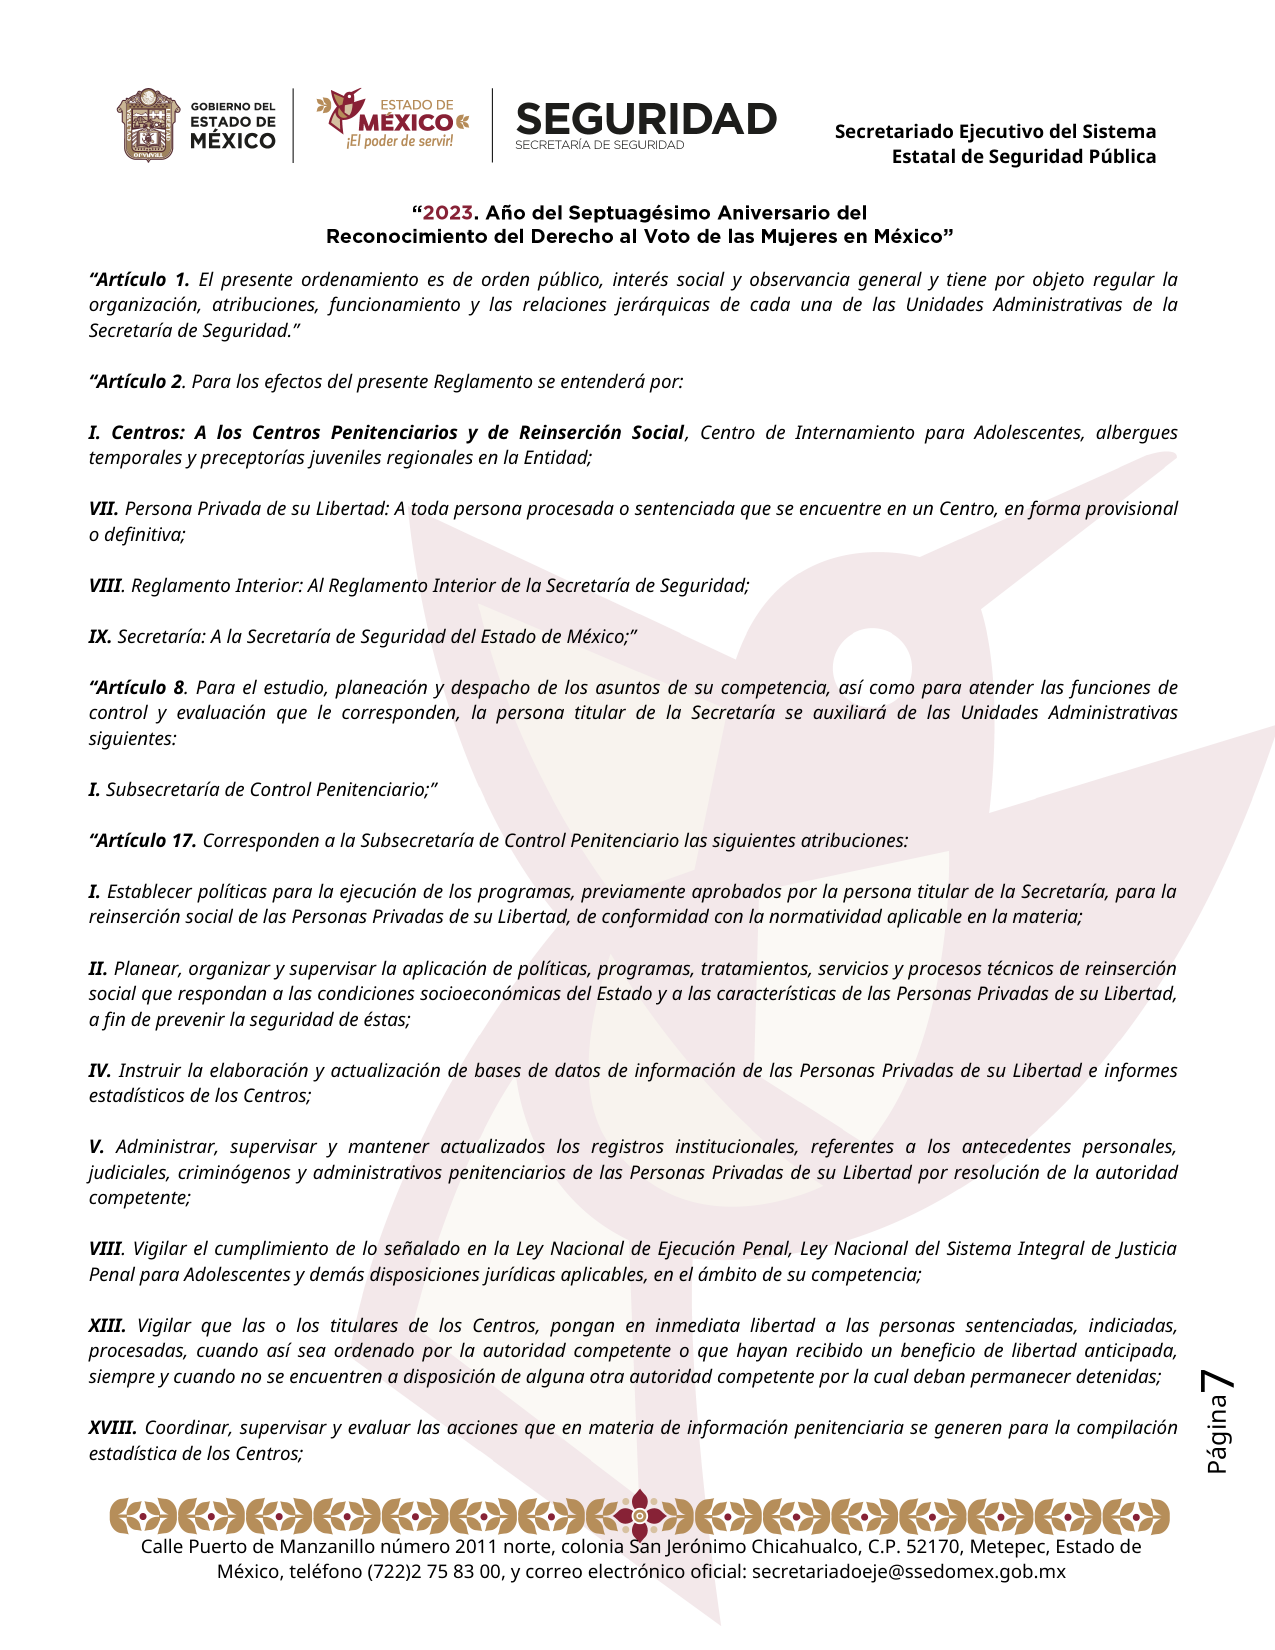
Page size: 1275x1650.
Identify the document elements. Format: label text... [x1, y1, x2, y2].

text I. Establecer políticas para la ejecución de los programas, previamente aprobados por la persona titular de la Secretaría, para la reinserción social de las Personas Privadas de su Libertad, de conformidad con la normatividad aplicable en la materia; [88, 878, 1181, 929]
picture [0, 0, 1275, 1626]
text VIII. Reglamento Interior: Al Reglamento Interior de la Secretaría de Seguridad; [88, 572, 1181, 598]
text V. Administrar, supervisar y mantener actualizados los registros institucionales, referentes a los antecedentes personales, judiciales, criminógenos y administrativos penitenciarios de las Personas Privadas de su Libertad por resolución de la autoridad competente; [88, 1133, 1181, 1210]
text I. Centros: A los Centros Penitenciarios y de Reinserción Social, Centro de Internamiento para Adolescentes, albergues temporales y preceptorías juveniles regionales en la Entidad; [88, 419, 1181, 470]
text I. Subsecretaría de Control Penitenciario;” [88, 776, 1181, 802]
text “Artículo 2. Para los efectos del presente Reglamento se entenderá por: [88, 368, 1181, 393]
text VIII. Vigilar el cumplimiento de lo señalado en la Ley Nacional de Ejecución Penal, Ley Nacional del Sistema Integral de Justicia Penal para Adolescentes y demás disposiciones jurídicas aplicables, en el ámbito de su competencia; [88, 1236, 1181, 1287]
text “Artículo 8. Para el estudio, planeación y despacho de los asuntos de su competencia, así como para atender las funciones de control y evaluación que le corresponden, la persona titular de la Secretaría se auxiliará de las Unidades Administrativas siguientes: [88, 674, 1181, 751]
text XVIII. Coordinar, supervisar y evaluar las acciones que en materia de información penitenciaria se generen para la compilación estadística de los Centros; [88, 1414, 1181, 1465]
text IX. Secretaría: A la Secretaría de Seguridad del Estado de México;” [88, 623, 1181, 649]
text IV. Instruir la elaboración y actualización de bases de datos de información de las Personas Privadas de su Libertad e informes estadísticos de los Centros; [88, 1057, 1181, 1108]
text VII. Persona Privada de su Libertad: A toda persona procesada o sentenciada que se encuentre en un Centro, en forma provisional o definitiva; [88, 496, 1181, 547]
text II. Planear, organizar y supervisar la aplicación de políticas, programas, tratamientos, servicios y procesos técnicos de reinserción social que respondan a las condiciones socioeconómicas del Estado y a las características de las Personas Privadas de su Libertad, a fin de prevenir la seguridad de éstas; [88, 955, 1181, 1031]
text XIII. Vigilar que las o los titulares de los Centros, pongan en inmediata libertad a las personas sentenciadas, indiciadas, procesadas, cuando así sea ordenado por la autoridad competente o que hayan recibido un beneficio de libertad anticipada, siempre y cuando no se encuentren a disposición de alguna otra autoridad competente por la cual deban permanecer detenidas; [88, 1312, 1181, 1389]
text “Artículo 17. Corresponden a la Subsecretaría de Control Penitenciario las siguientes atribuciones: [88, 827, 1181, 853]
text “Artículo 1. El presente ordenamiento es de orden público, interés social y observancia general y tiene por objeto regular la organización, atribuciones, funcionamiento y las relaciones jerárquicas de cada una de las Unidades Administrativas de la Secretaría de Seguridad.” [88, 266, 1181, 342]
